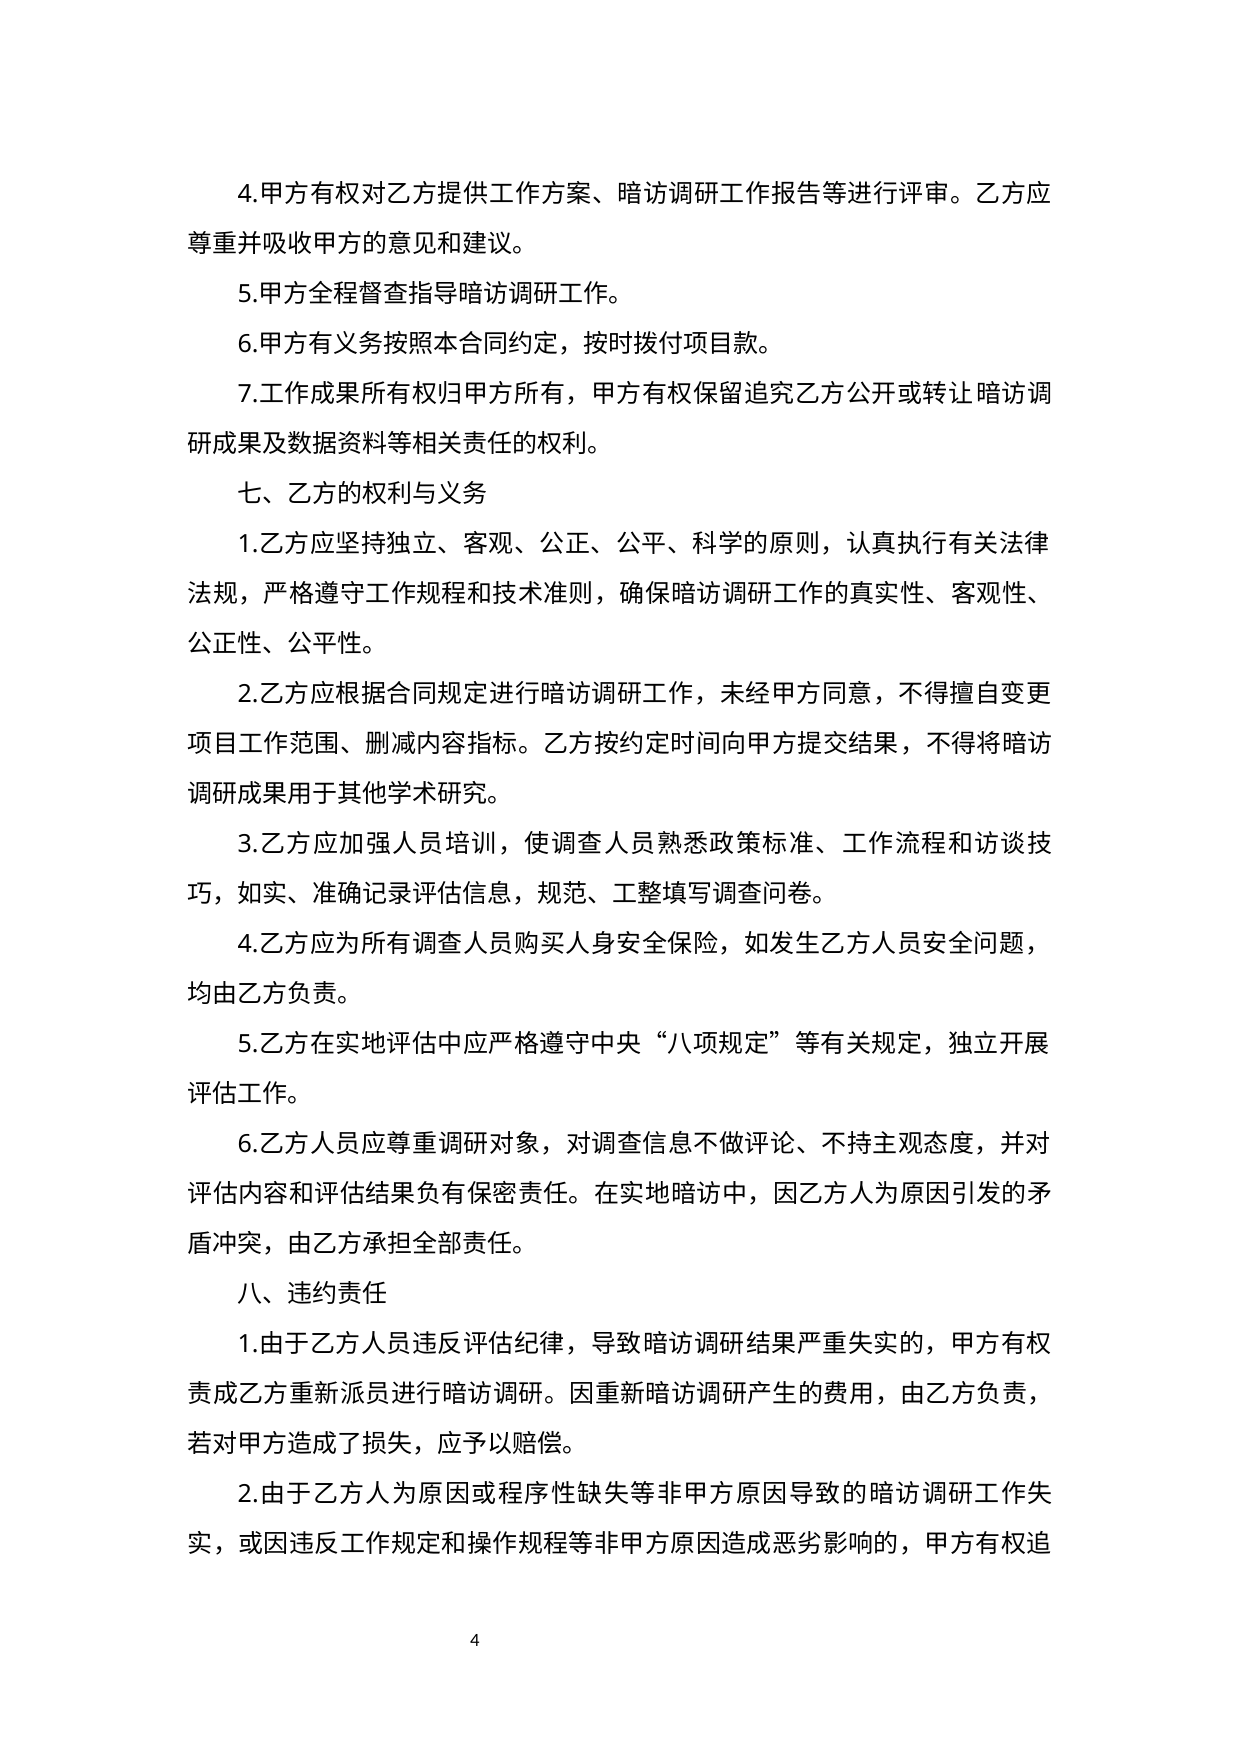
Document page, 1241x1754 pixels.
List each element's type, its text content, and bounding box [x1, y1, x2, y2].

text 5.甲方全程督查指导暗访调研工作。 [187, 262, 1053, 312]
text 2.乙方应根据合同规定进行暗访调研工作，未经甲方同意，不得擅自变更项目工作范围、删减内容指标。乙方按约定时间向甲方提交结果，不得将暗访调研成果用于其他学术研究。 [187, 662, 1053, 812]
text 七、乙方的权利与义务 [187, 462, 1053, 512]
text 3.乙方应加强人员培训，使调查人员熟悉政策标准、工作流程和访谈技巧，如实、准确记录评估信息，规范、工整填写调查问卷。 [187, 812, 1053, 912]
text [187, 1462, 1053, 1562]
text 6.乙方人员应尊重调研对象，对调查信息不做评论、不持主观态度，并对评估内容和评估结果负有保密责任。在实地暗访中，因乙方人为原因引发的矛盾冲突，由乙方承担全部责任。 [187, 1112, 1053, 1262]
text 4.乙方应为所有调查人员购买人身安全保险，如发生乙方人员安全问题，均由乙方负责。 [187, 912, 1053, 1012]
text 1.乙方应坚持独立、客观、公正、公平、科学的原则，认真执行有关法律法规，严格遵守工作规程和技术准则，确保暗访调研工作的真实性、客观性、公正性、公平性。 [187, 512, 1053, 662]
text 八、违约责任 [187, 1262, 1053, 1312]
text 4.甲方有权对乙方提供工作方案、暗访调研工作报告等进行评审。乙方应尊重并吸收甲方的意见和建议。 [187, 162, 1053, 262]
text 1.由于乙方人员违反评估纪律，导致暗访调研结果严重失实的，甲方有权责成乙方重新派员进行暗访调研。因重新暗访调研产生的费用，由乙方负责，若对甲方造成了损失，应予以赔偿。 [187, 1312, 1053, 1462]
text 7.工作成果所有权归甲方所有，甲方有权保留追究乙方公开或转让暗访调研成果及数据资料等相关责任的权利。 [187, 362, 1053, 462]
text 6.甲方有义务按照本合同约定，按时拨付项目款。 [187, 312, 1053, 362]
text 5.乙方在实地评估中应严格遵守中央“八项规定”等有关规定，独立开展评估工作。 [187, 1012, 1053, 1112]
